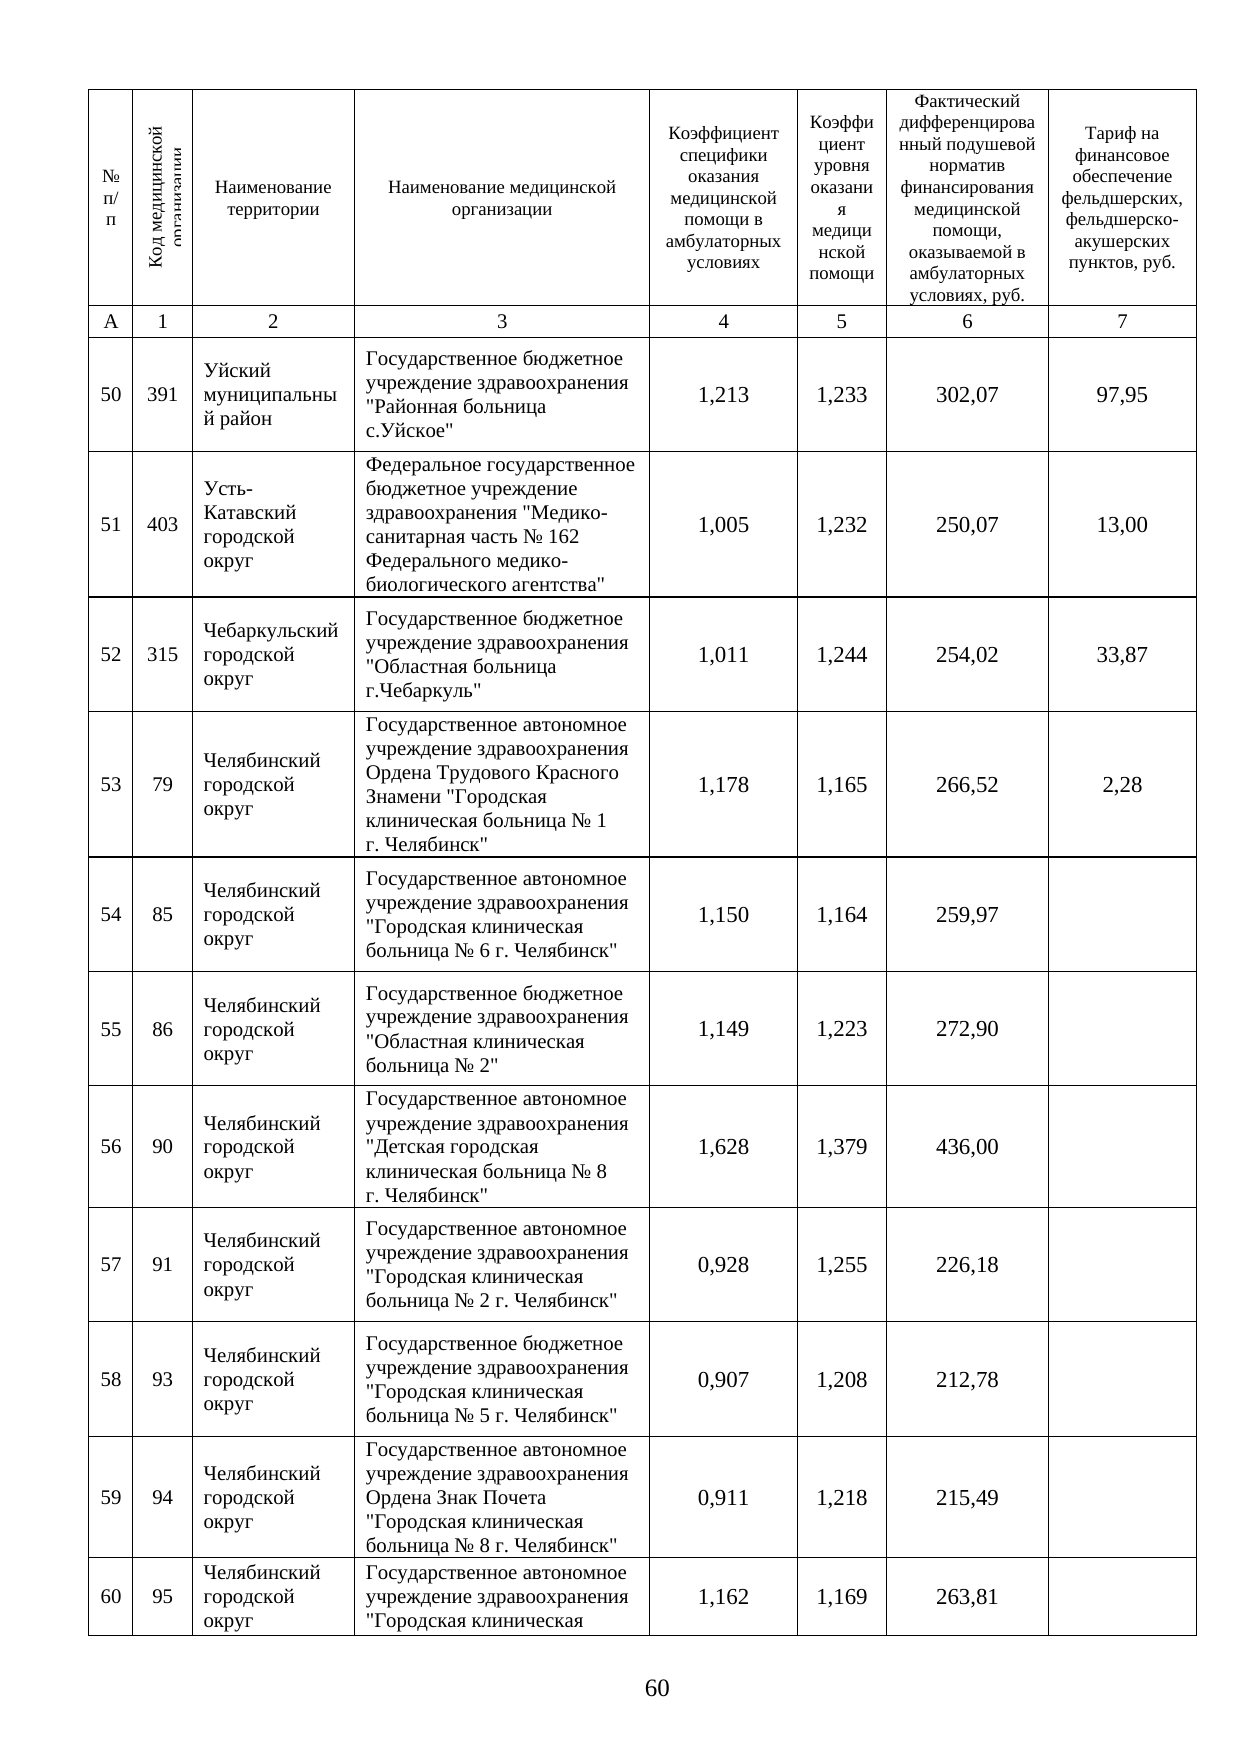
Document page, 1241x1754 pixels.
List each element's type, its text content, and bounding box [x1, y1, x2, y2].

table_cell 1,005 [650, 452, 797, 596]
table_cell Челябинский городской округ [193, 1558, 354, 1635]
table_cell А [89, 306, 132, 337]
table_cell 272,90 [887, 972, 1048, 1085]
table_cell 51 [89, 452, 132, 596]
table_cell 59 [89, 1437, 132, 1557]
table_cell 1,232 [798, 452, 886, 596]
table_cell 1,244 [798, 598, 886, 711]
table_cell 13,00 [1049, 452, 1196, 596]
table_header Коэффициент специфики оказания медицинской помощи в амбулаторных условиях [650, 90, 797, 305]
table_cell Государственное автономное учреждение здравоохранения "Городская клиническая больница № 2 г. Челябинск" [355, 1208, 649, 1321]
table_cell Челябинский городской округ [193, 712, 354, 856]
table_cell Уйский муниципальный район [193, 338, 354, 451]
table_cell 58 [89, 1322, 132, 1436]
table_cell 1,162 [650, 1558, 797, 1635]
table_cell [1049, 1558, 1196, 1635]
table_cell 250,07 [887, 452, 1048, 596]
table_cell 1,628 [650, 1086, 797, 1207]
table_cell [1049, 1086, 1196, 1207]
table_cell Государственное автономное учреждение здравоохранения "Детская городская клиническая больница № 8 г. Челябинск" [355, 1086, 649, 1207]
table_cell 1,011 [650, 598, 797, 711]
table_cell 54 [89, 858, 132, 971]
table_cell [1049, 972, 1196, 1085]
table_cell 1,208 [798, 1322, 886, 1436]
table_header № п/п [89, 90, 132, 305]
table_cell 33,87 [1049, 598, 1196, 711]
table_header Код медицинской организации [133, 90, 192, 305]
table_cell 403 [133, 452, 192, 596]
table_cell [1049, 1437, 1196, 1557]
table_cell 60 [89, 1558, 132, 1635]
table_cell 263,81 [887, 1558, 1048, 1635]
table_cell Государственное бюджетное учреждение здравоохранения "Районная больница с.Уйское" [355, 338, 649, 451]
table_cell Государственное автономное учреждение здравоохранения "Городская клиническая больница № 6 г. Челябинск" [355, 858, 649, 971]
table_cell 5 [798, 306, 886, 337]
table_header Коэффициент уровня оказания медицинской помощи [798, 90, 886, 305]
table_cell Государственное бюджетное учреждение здравоохранения "Городская клиническая больница № 5 г. Челябинск" [355, 1322, 649, 1436]
table_cell Челябинский городской округ [193, 972, 354, 1085]
table_cell 1,164 [798, 858, 886, 971]
table_cell 0,928 [650, 1208, 797, 1321]
table_cell [1049, 1208, 1196, 1321]
table_cell 4 [650, 306, 797, 337]
table_cell 215,49 [887, 1437, 1048, 1557]
table_cell 0,907 [650, 1322, 797, 1436]
table_cell Государственное автономное учреждение здравоохранения Ордена Трудового Красного Знамени "Городская клиническая больница № 1 г. Челябинск" [355, 712, 649, 856]
table_cell Челябинский городской округ [193, 1322, 354, 1436]
table_cell Челябинский городской округ [193, 1086, 354, 1207]
table_cell 1 [133, 306, 192, 337]
table_cell 212,78 [887, 1322, 1048, 1436]
table_cell 226,18 [887, 1208, 1048, 1321]
table_cell 85 [133, 858, 192, 971]
table_cell 50 [89, 338, 132, 451]
table_cell 1,379 [798, 1086, 886, 1207]
table_cell [1049, 1322, 1196, 1436]
table_cell Государственное автономное учреждение здравоохранения "Городская клиническая больница № 9 г. Челябинск" [355, 1558, 649, 1635]
table_cell Федеральное государственное бюджетное учреждение здравоохранения "Медико-санитарная часть № 162 Федерального медико-биологического агентства" [355, 452, 649, 596]
table_header Тариф на финансовое обеспечение фельдшерских, фельдшерско-акушерских пунктов, руб. [1049, 90, 1196, 305]
table_cell Государственное бюджетное учреждение здравоохранения "Областная клиническая больница № 2" [355, 972, 649, 1085]
table_cell Усть-Катавский городской округ [193, 452, 354, 596]
table_cell 0,911 [650, 1437, 797, 1557]
table_cell 95 [133, 1558, 192, 1635]
table_cell 1,218 [798, 1437, 886, 1557]
table_cell 1,150 [650, 858, 797, 971]
table_cell 52 [89, 598, 132, 711]
table_cell 1,169 [798, 1558, 886, 1635]
table_cell 94 [133, 1437, 192, 1557]
table_cell Чебаркульский городской округ [193, 598, 354, 711]
table_cell 55 [89, 972, 132, 1085]
table_cell 79 [133, 712, 192, 856]
table_cell 315 [133, 598, 192, 711]
table_cell 1,149 [650, 972, 797, 1085]
table_cell 1,233 [798, 338, 886, 451]
table_cell 97,95 [1049, 338, 1196, 451]
table_cell 302,07 [887, 338, 1048, 451]
table_cell 3 [355, 306, 649, 337]
table_cell 91 [133, 1208, 192, 1321]
table_cell 2,28 [1049, 712, 1196, 856]
table_cell 56 [89, 1086, 132, 1207]
table_cell 254,02 [887, 598, 1048, 711]
table_cell [1049, 858, 1196, 971]
table_cell 53 [89, 712, 132, 856]
table_cell 6 [887, 306, 1048, 337]
table_cell 1,223 [798, 972, 886, 1085]
table_cell 2 [193, 306, 354, 337]
table_cell 266,52 [887, 712, 1048, 856]
table_cell Государственное бюджетное учреждение здравоохранения "Областная больница г.Чебаркуль" [355, 598, 649, 711]
table_cell 1,178 [650, 712, 797, 856]
table_header Наименование медицинской организации [355, 90, 649, 305]
table_cell 93 [133, 1322, 192, 1436]
table_cell Челябинский городской округ [193, 1208, 354, 1321]
table_cell Челябинский городской округ [193, 858, 354, 971]
table_cell 7 [1049, 306, 1196, 337]
table_cell 1,213 [650, 338, 797, 451]
table_cell Государственное автономное учреждение здравоохранения Ордена Знак Почета "Городская клиническая больница № 8 г. Челябинск" [355, 1437, 649, 1557]
table_header Наименование территории [193, 90, 354, 305]
table_cell 436,00 [887, 1086, 1048, 1207]
table_cell 1,255 [798, 1208, 886, 1321]
table_cell 86 [133, 972, 192, 1085]
table_cell Челябинский городской округ [193, 1437, 354, 1557]
table_cell 259,97 [887, 858, 1048, 971]
table_header Фактический дифференцированный подушевой норматив финансирования медицинской помощи, оказываемой в амбулаторных условиях, руб. [887, 90, 1048, 305]
table_cell 391 [133, 338, 192, 451]
table_cell 57 [89, 1208, 132, 1321]
table_cell 1,165 [798, 712, 886, 856]
table_cell 90 [133, 1086, 192, 1207]
